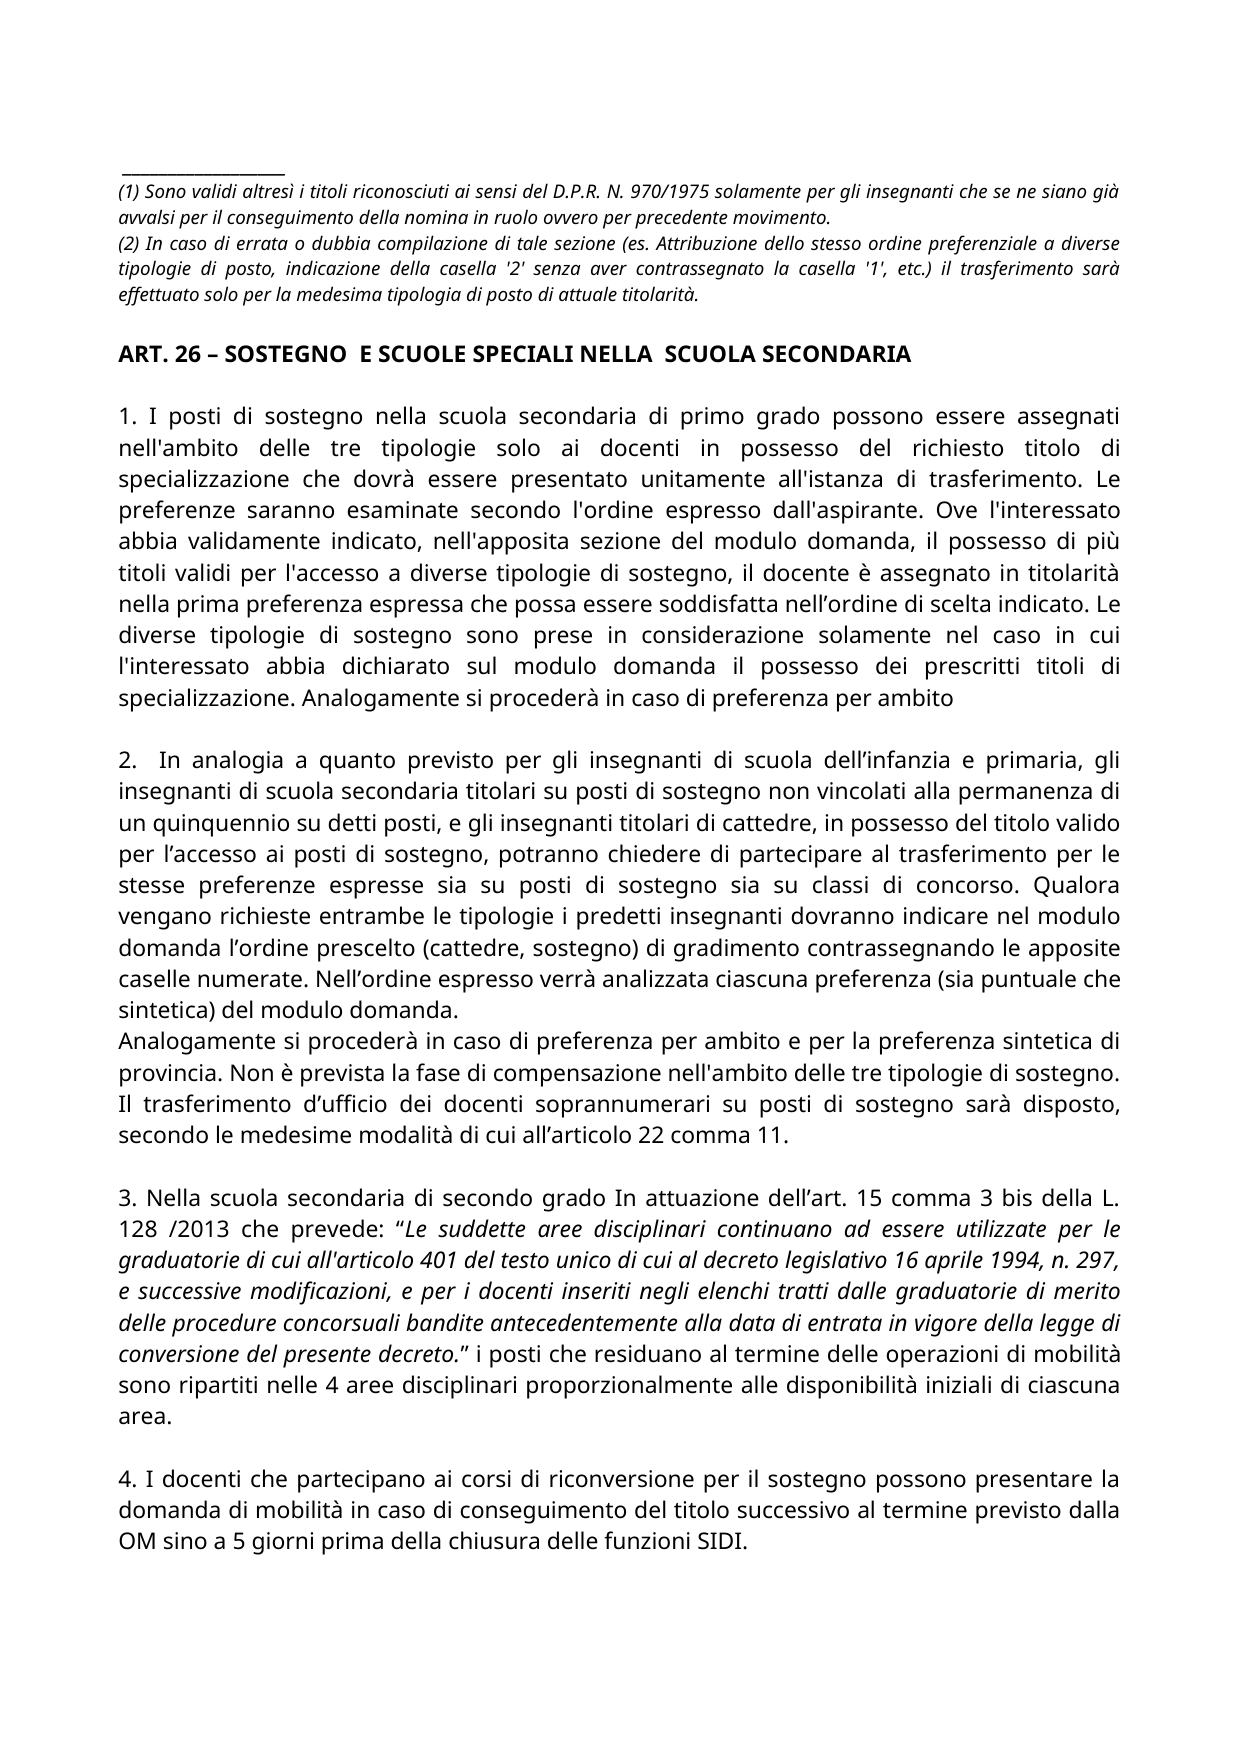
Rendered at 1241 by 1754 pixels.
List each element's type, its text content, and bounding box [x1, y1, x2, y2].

text 3. Nella scuola secondaria di secondo grado In attuazione dell’art. 15 comma 3 bis della L. 128 /2013 che prevede: “Le suddette aree disciplinari continuano ad essere utilizzate per le graduatorie di cui all'articolo 401 del testo unico di cui al decreto legislativo 16 aprile 1994, n. 297, e successive modificazioni, e per i docenti inseriti negli elenchi tratti dalle graduatorie di merito delle procedure concorsuali bandite antecedentemente alla data di entrata in vigore della legge di conversione del presente decreto.” i posti che residuano al termine delle operazioni di mobilità sono ripartiti nelle 4 aree disciplinari proporzionalmente alle disponibilità iniziali di ciascuna area. [118, 1181, 1122, 1431]
text 1. I posti di sostegno nella scuola secondaria di primo grado possono essere assegnati nell'ambito delle tre tipologie solo ai docenti in possesso del richiesto titolo di specializzazione che dovrà essere presentato unitamente all'istanza di trasferimento. Le preferenze saranno esaminate secondo l'ordine espresso dall'aspirante. Ove l'interessato abbia validamente indicato, nell'apposita sezione del modulo domanda, il possesso di più titoli validi per l'accesso a diverse tipologie di sostegno, il docente è assegnato in titolarità nella prima preferenza espressa che possa essere soddisfatta nell’ordine di scelta indicato. Le diverse tipologie di sostegno sono prese in considerazione solamente nel caso in cui l'interessato abbia dichiarato sul modulo domanda il possesso dei prescritti titoli di specializzazione. Analogamente si procederà in caso di preferenza per ambito [118, 400, 1122, 713]
text Analogamente si procederà in caso di preferenza per ambito e per la preferenza sintetica di provincia. Non è prevista la fase di compensazione nell'ambito delle tre tipologie di sostegno. [118, 1025, 1122, 1088]
text 4. I docenti che partecipano ai corsi di riconversione per il sostegno possono presentare la domanda di mobilità in caso di conseguimento del titolo successivo al termine previsto dalla OM sino a 5 giorni prima della chiusura delle funzioni SIDI. [118, 1463, 1122, 1556]
text Il trasferimento d’ufficio dei docenti soprannumerari su posti di sostegno sarà disposto, secondo le medesime modalità di cui all’articolo 22 comma 11. [118, 1088, 1122, 1150]
text __________________ [118, 148, 1122, 179]
text (1) Sono validi altresì i titoli riconosciuti ai sensi del D.P.R. N. 970/1975 solamente per gli insegnanti che se ne siano già avvalsi per il conseguimento della nomina in ruolo ovvero per precedente movimento. [118, 179, 1122, 230]
text (2) In caso di errata o dubbia compilazione di tale sezione (es. Attribuzione dello stesso ordine preferenziale a diverse tipologie di posto, indicazione della casella '2' senza aver contrassegnato la casella '1', etc.) il trasferimento sarà effettuato solo per la medesima tipologia di posto di attuale titolarità. [118, 230, 1122, 306]
text ART. 26 – SOSTEGNO E SCUOLE SPECIALI NELLA SCUOLA SECONDARIA [118, 338, 1122, 369]
text 2. In analogia a quanto previsto per gli insegnanti di scuola dell’infanzia e primaria, gli insegnanti di scuola secondaria titolari su posti di sostegno non vincolati alla permanenza di un quinquennio su detti posti, e gli insegnanti titolari di cattedre, in possesso del titolo valido per l’accesso ai posti di sostegno, potranno chiedere di partecipare al trasferimento per le stesse preferenze espresse sia su posti di sostegno sia su classi di concorso. Qualora vengano richieste entrambe le tipologie i predetti insegnanti dovranno indicare nel modulo domanda l’ordine prescelto (cattedre, sostegno) di gradimento contrassegnando le apposite caselle numerate. Nell’ordine espresso verrà analizzata ciascuna preferenza (sia puntuale che sintetica) del modulo domanda. [118, 744, 1122, 1025]
